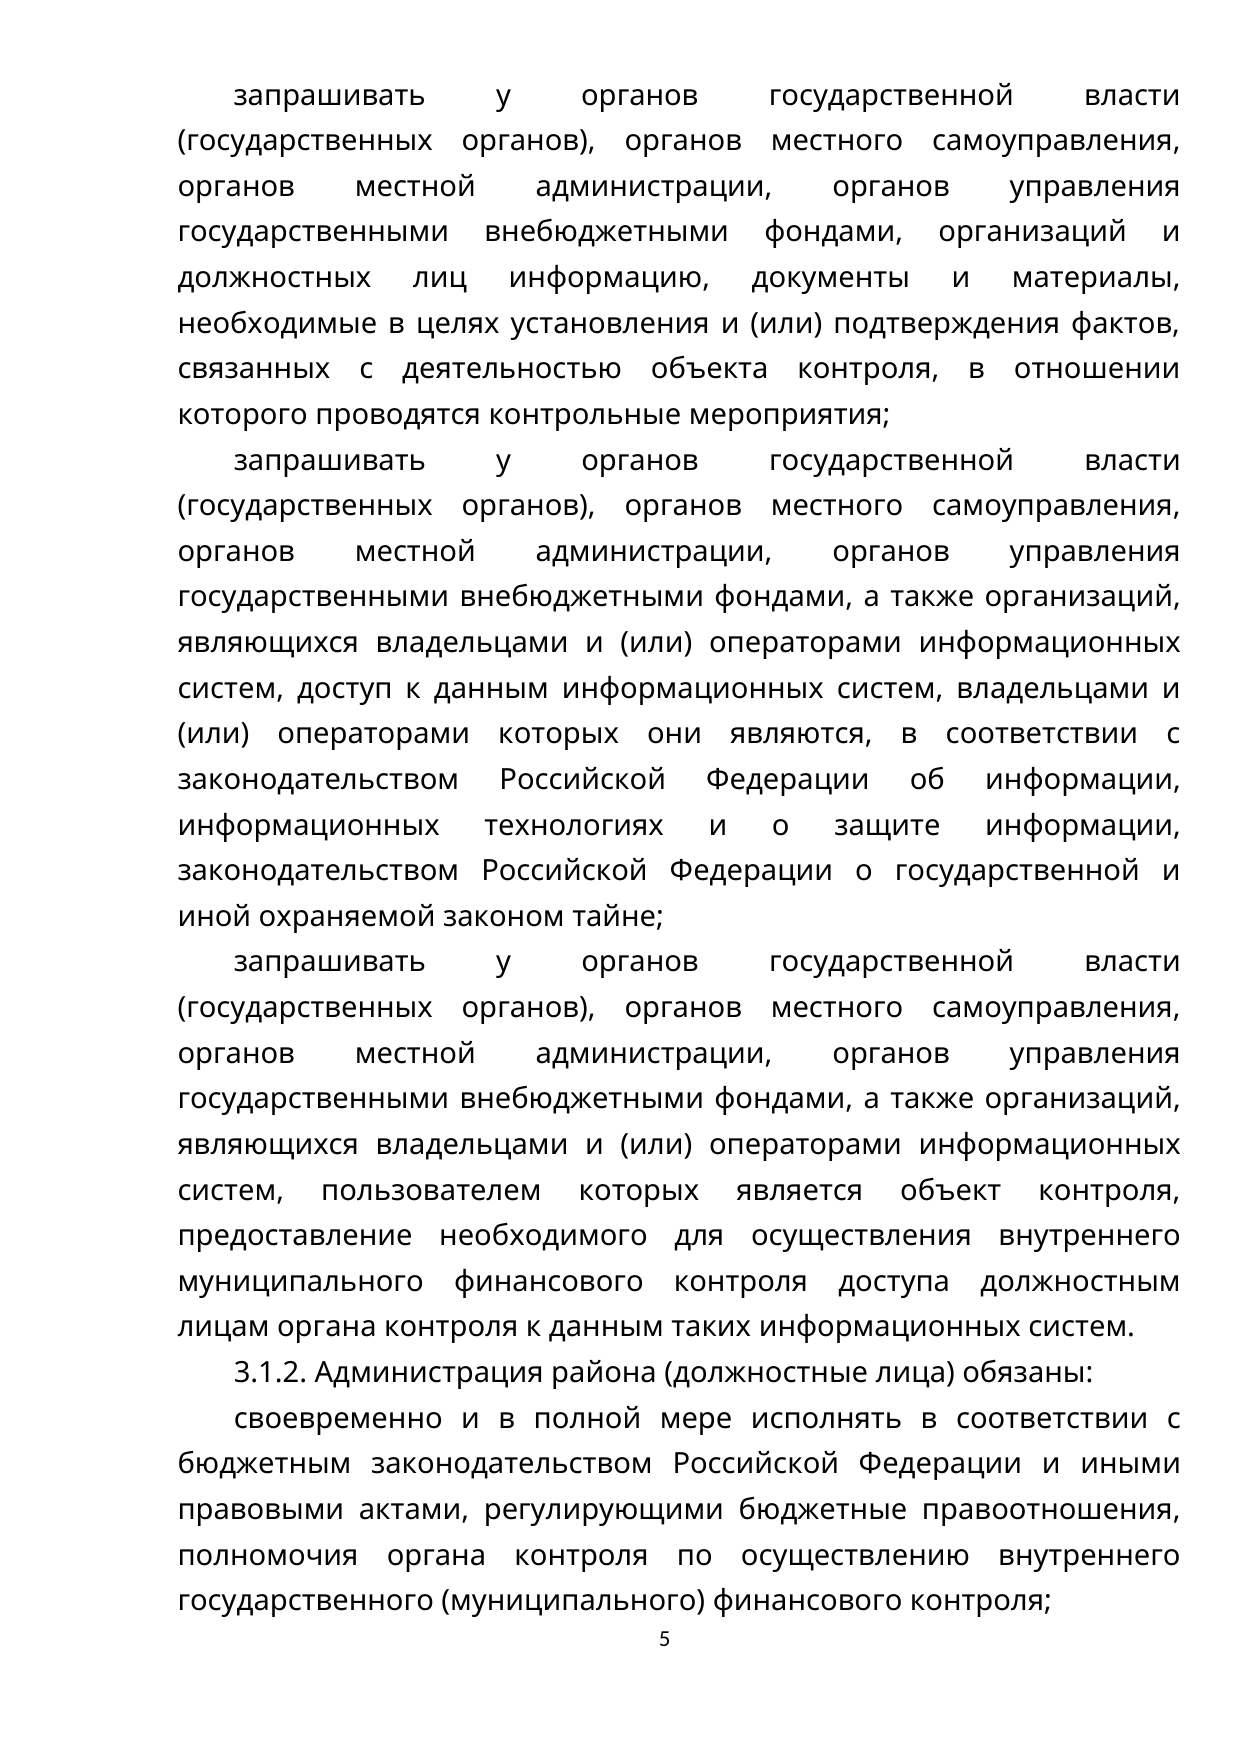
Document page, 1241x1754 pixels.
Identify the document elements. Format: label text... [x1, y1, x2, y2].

text своевременно и в полной мере исполнять в соответствии с бюджетным законодательством Российской Федерации и иными правовыми актами, регулирующими бюджетные правоотношения, полномочия органа контроля по осуществлению внутреннего государственного (муниципального) финансового контроля; [177, 1397, 1181, 1619]
text запрашивать у органов государственной власти (государственных органов), органов местного самоуправления, органов местной администрации, органов управления государственными внебюджетными фондами, а также организаций, являющихся владельцами и (или) операторами информационных систем, пользователем которых является объект контроля, предоставление необходимого для осуществления внутреннего муниципального финансового контроля доступа должностным лицам органа контроля к данным таких информационных систем. [177, 941, 1181, 1345]
text запрашивать у органов государственной власти (государственных органов), органов местного самоуправления, органов местной администрации, органов управления государственными внебюджетными фондами, а также организаций, являющихся владельцами и (или) операторами информационных систем, доступ к данным информационных систем, владельцами и (или) операторами которых они являются, в соответствии с законодательством Российской Федерации об информации, информационных технологиях и о защите информации, законодательством Российской Федерации о государственной и иной охраняемой законом тайне; [177, 439, 1181, 935]
text запрашивать у органов государственной власти (государственных органов), органов местного самоуправления, органов местной администрации, органов управления государственными внебюджетными фондами, организаций и должностных лиц информацию, документы и материалы, необходимые в целях установления и (или) подтверждения фактов, связанных с деятельностью объекта контроля, в отношении которого проводятся контрольные мероприятия; [177, 74, 1181, 433]
text 3.1.2. Администрация района (должностные лица) обязаны: [177, 1351, 1181, 1391]
